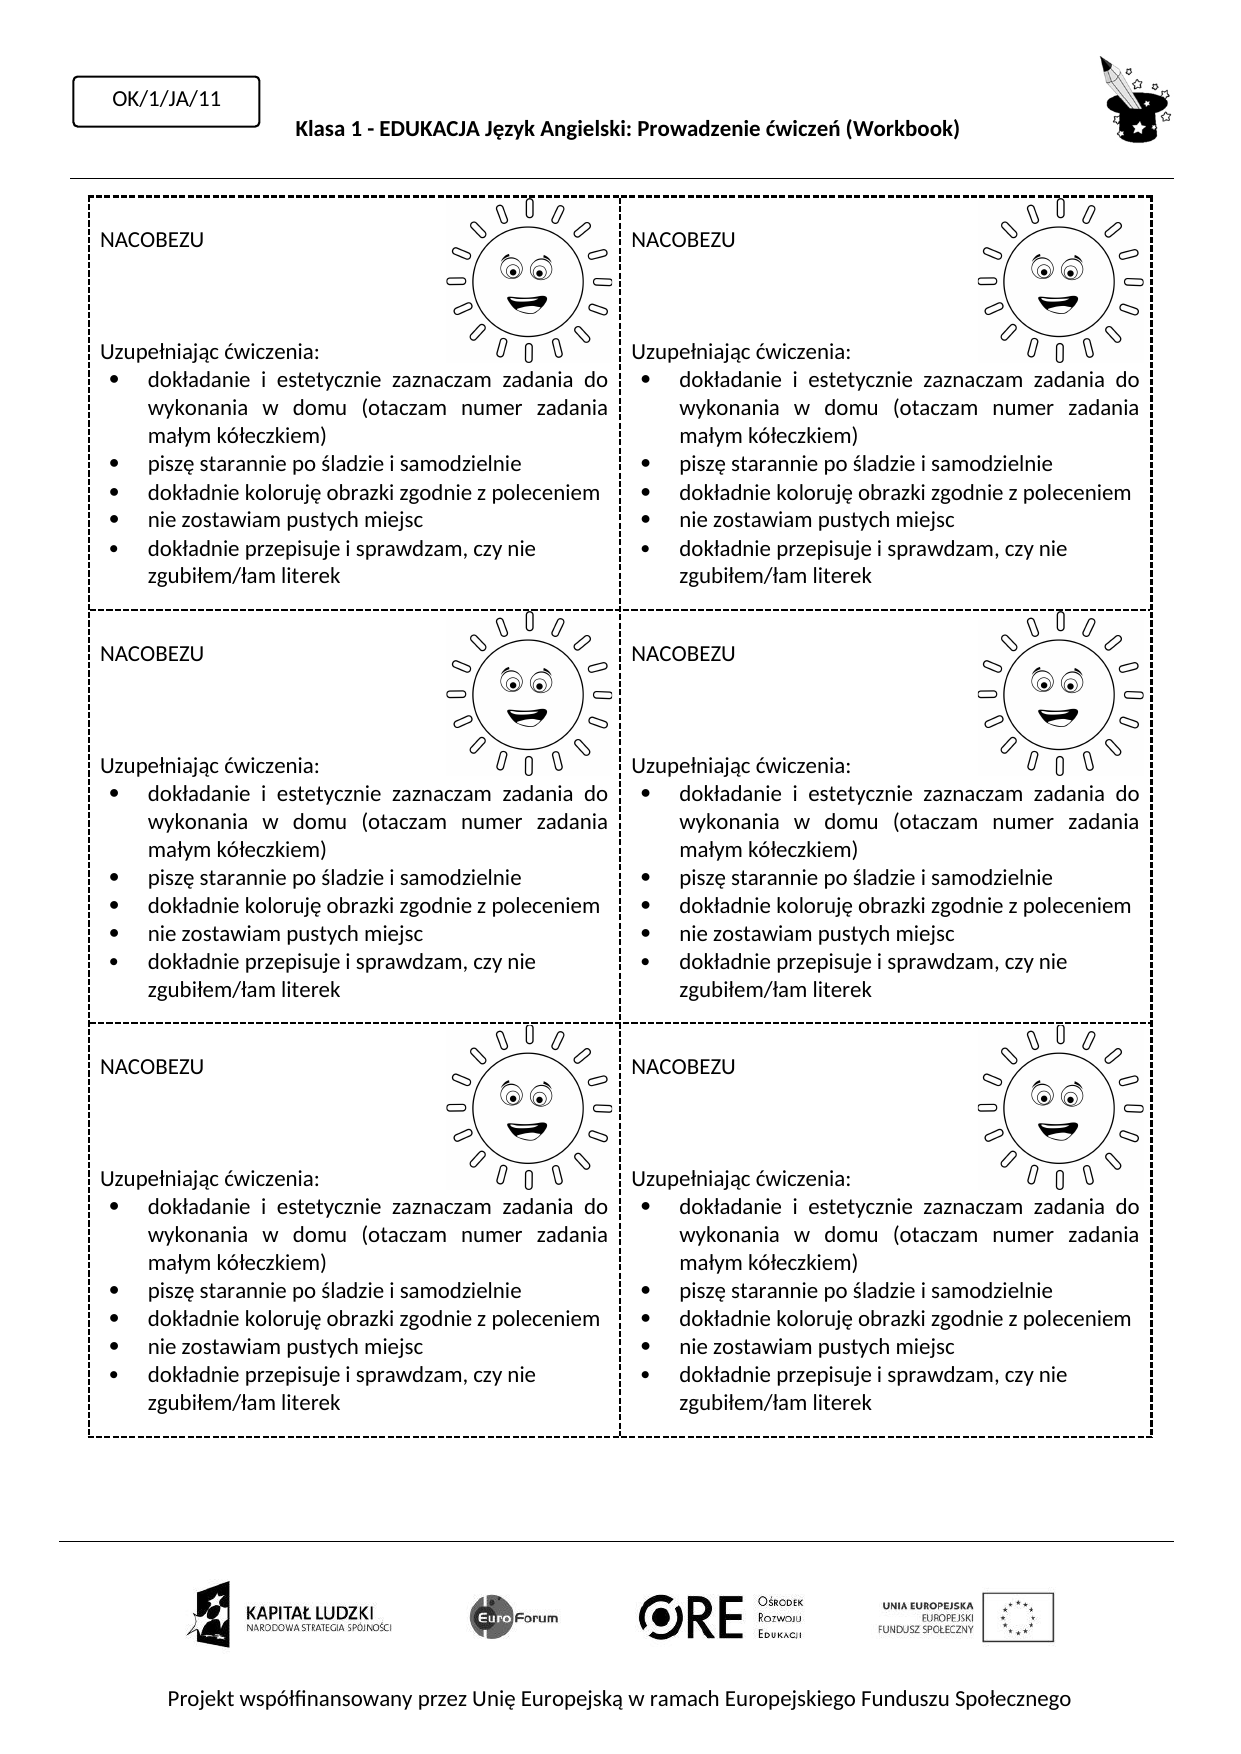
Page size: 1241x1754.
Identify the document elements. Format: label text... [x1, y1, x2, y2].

table_header NACOBEZU Uzupełniając ćwiczenia: dokładanie i estetycznie zaznaczam zadania do wykonania w domu (otaczam numer zadania małym kółeczkiem) piszę starannie po śladzie i samodzielnie dokładnie koloruję obrazki zgodnie z poleceniem nie zostawiam pustych miejsc dokładnie przepisuje i sprawdzam, czy nie zgubiłem/łam literek [620, 195, 1151, 609]
picture [977, 198, 1144, 363]
picture [446, 198, 613, 363]
picture [977, 611, 1144, 776]
table_cell NACOBEZU Uzupełniając ćwiczenia: dokładanie i estetycznie zaznaczam zadania do wykonania w domu (otaczam numer zadania małym kółeczkiem) piszę starannie po śladzie i samodzielnie dokładnie koloruję obrazki zgodnie z poleceniem nie zostawiam pustych miejsc dokładnie przepisuje i sprawdzam, czy nie zgubiłem/łam literek [620, 609, 1151, 1022]
picture [977, 1025, 1144, 1190]
table_cell NACOBEZU Uzupełniając ćwiczenia: dokładanie i estetycznie zaznaczam zadania do wykonania w domu (otaczam numer zadania małym kółeczkiem) piszę starannie po śladzie i samodzielnie dokładnie koloruję obrazki zgodnie z poleceniem nie zostawiam pustych miejsc dokładnie przepisuje i sprawdzam, czy nie zgubiłem/łam literek [89, 609, 620, 1022]
table_cell NACOBEZU Uzupełniając ćwiczenia: dokładanie i estetycznie zaznaczam zadania do wykonania w domu (otaczam numer zadania małym kółeczkiem) piszę starannie po śladzie i samodzielnie dokładnie koloruję obrazki zgodnie z poleceniem nie zostawiam pustych miejsc dokładnie przepisuje i sprawdzam, czy nie zgubiłem/łam literek [89, 1022, 620, 1436]
picture [148, 1564, 1092, 1664]
table_cell NACOBEZU Uzupełniając ćwiczenia: dokładanie i estetycznie zaznaczam zadania do wykonania w domu (otaczam numer zadania małym kółeczkiem) piszę starannie po śladzie i samodzielnie dokładnie koloruję obrazki zgodnie z poleceniem nie zostawiam pustych miejsc dokładnie przepisuje i sprawdzam, czy nie zgubiłem/łam literek [620, 1022, 1151, 1436]
picture [446, 1025, 613, 1190]
table_header NACOBEZU Uzupełniając ćwiczenia: dokładanie i estetycznie zaznaczam zadania do wykonania w domu (otaczam numer zadania małym kółeczkiem) piszę starannie po śladzie i samodzielnie dokładnie koloruję obrazki zgodnie z poleceniem nie zostawiam pustych miejsc dokładnie przepisuje i sprawdzam, czy nie zgubiłem/łam literek [89, 195, 620, 609]
picture [446, 611, 613, 776]
picture [1088, 53, 1181, 145]
